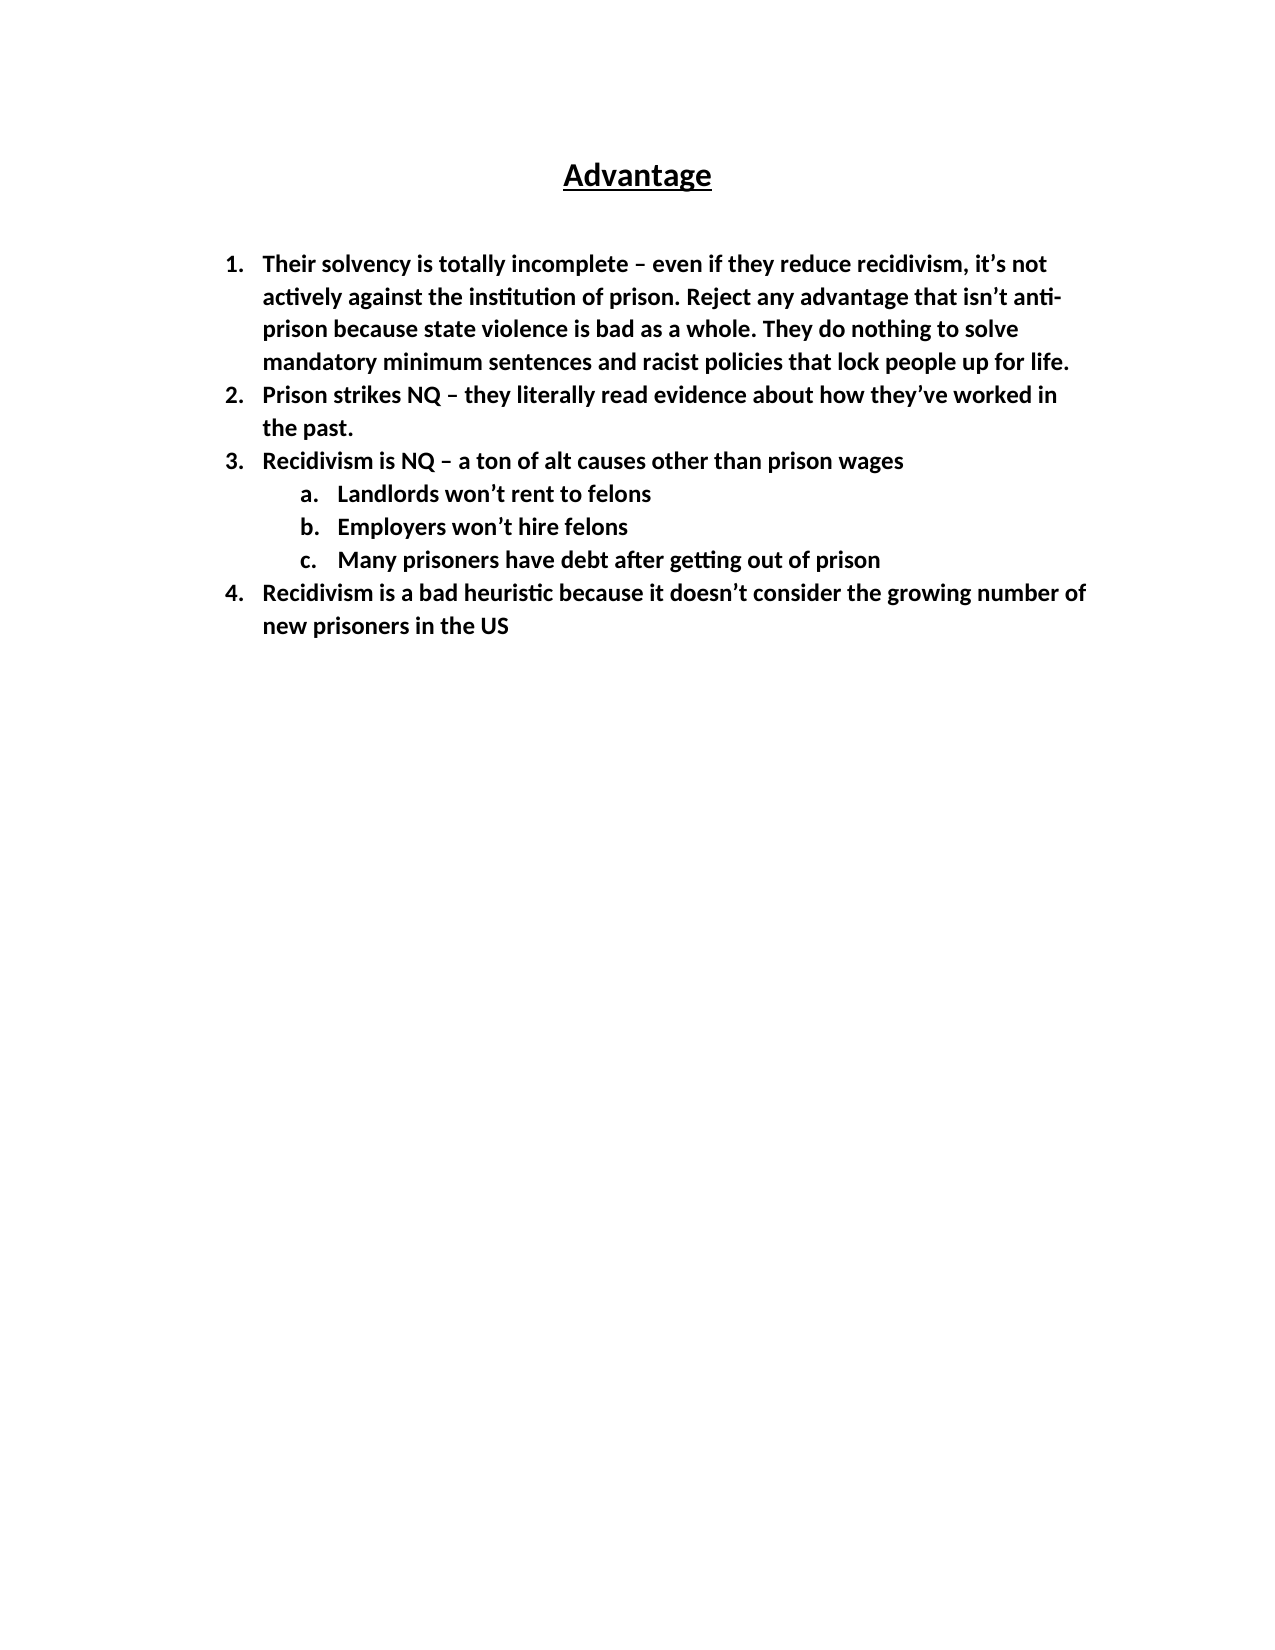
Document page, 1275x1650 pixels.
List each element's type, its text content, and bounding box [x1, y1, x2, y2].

list Many prisoners have debt after getting out of prison [300, 544, 1087, 574]
list Recidivism is a bad heuristic because it doesn’t consider the growing number of new prisoners in the US [225, 577, 1087, 640]
subtitle Advantage [187, 154, 1087, 195]
list Landlords won’t rent to felons [300, 478, 1087, 509]
list Employers won’t hire felons [300, 511, 1087, 542]
list Recidivism is NQ – a ton of alt causes other than prison wages [225, 445, 1087, 476]
list Their solvency is totally incomplete – even if they reduce recidivism, it’s not actively against the institution of prison. Reject any advantage that isn’t anti-prison because state violence is bad as a whole. They do nothing to solve mandatory minimum sentences and racist policies that lock people up for life. [225, 248, 1087, 377]
list Prison strikes NQ – they literally read evidence about how they’ve worked in the past. [225, 379, 1087, 443]
